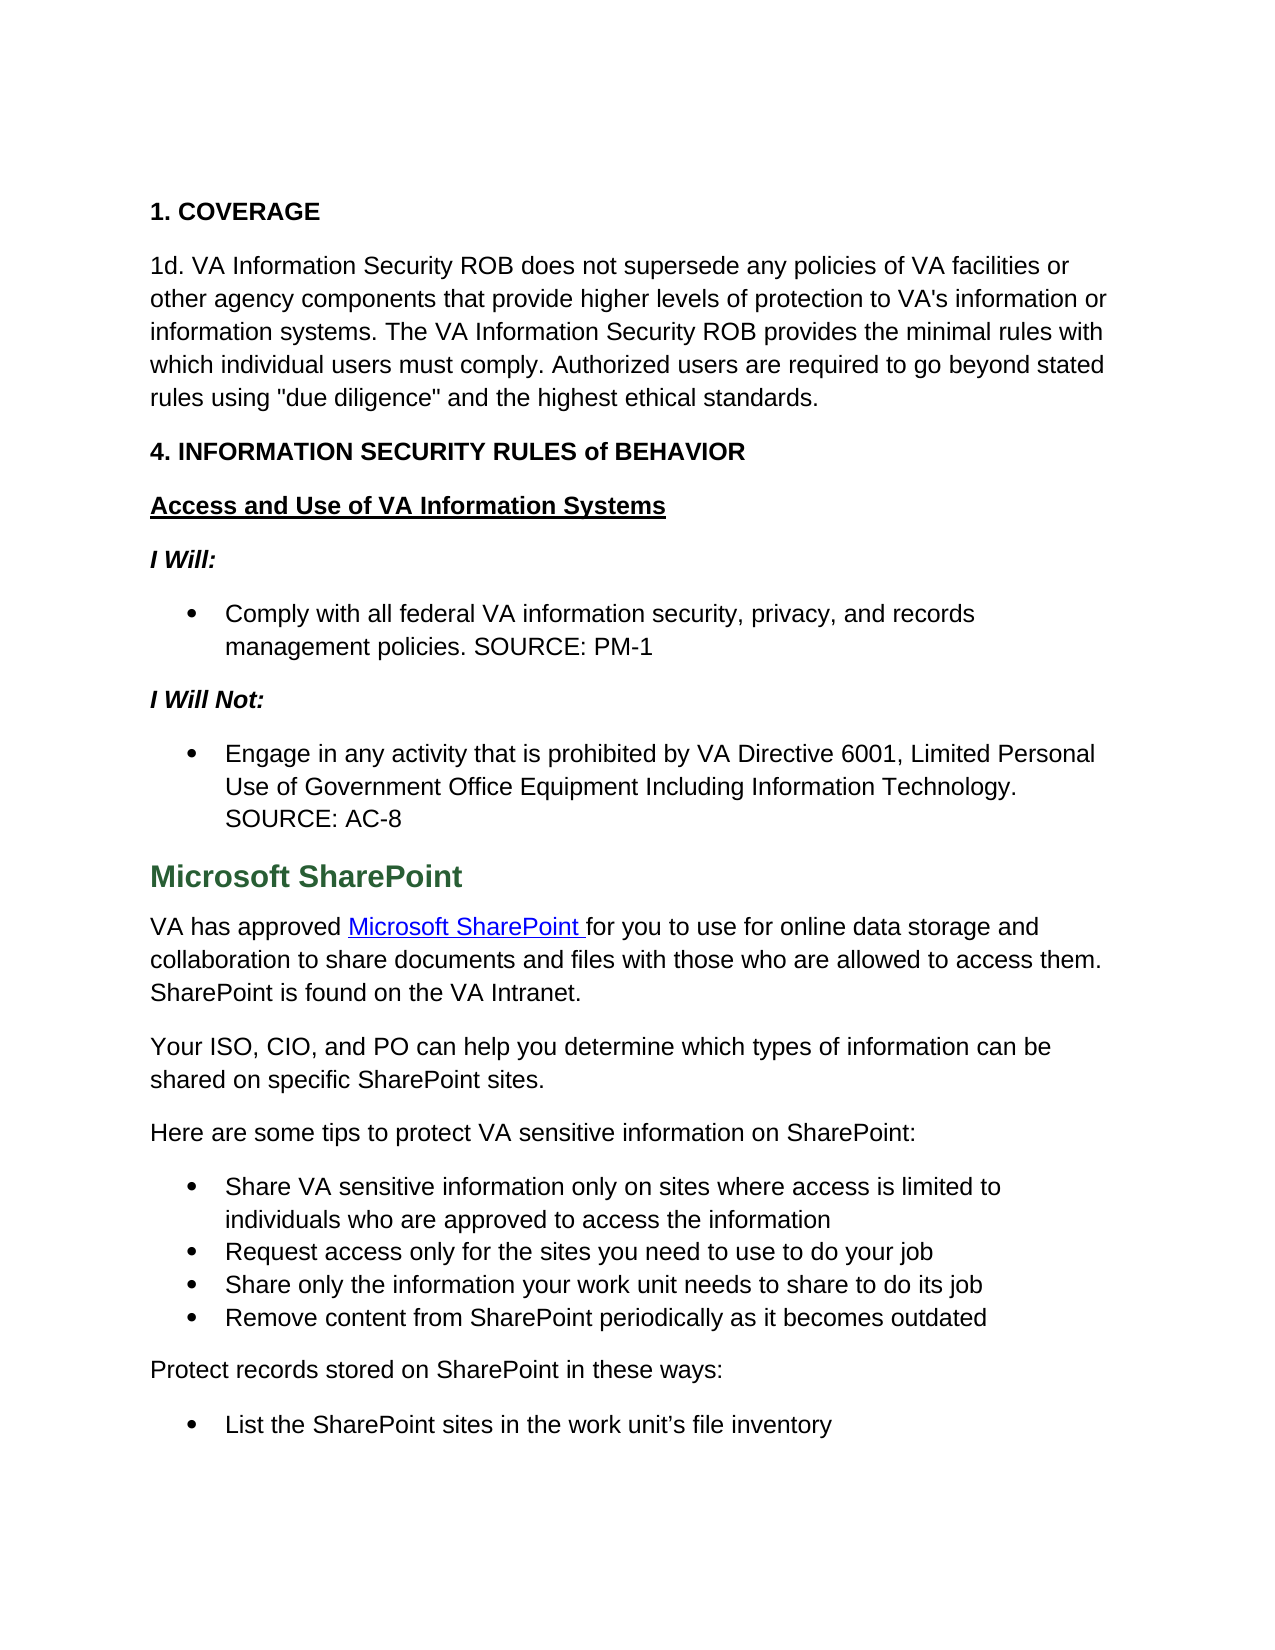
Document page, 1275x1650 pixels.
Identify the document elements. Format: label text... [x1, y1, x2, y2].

text 1d. VA Information Security ROB does not supersede any policies of VA facilities or other agency components that provide higher levels of protection to VA's information or information systems. The VA Information Security ROB provides the minimal rules with which individual users must comply. Authorized users are required to go beyond stated rules using "due diligence" and the highest ethical standards. [150, 251, 1120, 412]
list Share VA sensitive information only on sites where access is limited to individuals who are approved to access the information [187, 1172, 1003, 1233]
list Engage in any activity that is prohibited by VA Directive 6001, Limited Personal Use of Government Office Equipment Including Information Technology. SOURCE: AC-8 [187, 739, 1097, 833]
list Share only the information your work unit needs to share to do its job [187, 1270, 1275, 1299]
text Here are some tips to protect VA sensitive information on SharePoint: [150, 1118, 1275, 1147]
subtitle 4. INFORMATION SECURITY RULES of BEHAVIOR Access and Use of VA Information Systems [150, 437, 749, 520]
subtitle I Will Not: [150, 685, 1275, 714]
subtitle 1. COVERAGE [150, 197, 1275, 226]
subtitle I Will: [150, 545, 1275, 574]
list List the SharePoint sites in the work unit’s file inventory [187, 1410, 1275, 1438]
list Request access only for the sites you need to use to do your job [187, 1237, 1275, 1266]
list Remove content from SharePoint periodically as it becomes outdated Protect records stored on SharePoint in these ways: [150, 1303, 992, 1384]
text Your ISO, CIO, and PO can help you determine which types of information can be shared on specific SharePoint sites. [150, 1032, 1120, 1093]
list Comply with all federal VA information security, privacy, and records management policies. SOURCE: PM-1 [187, 599, 980, 660]
subtitle Microsoft SharePoint [150, 858, 1275, 894]
text VA has approved Microsoft SharePoint for you to use for online data storage and collaboration to share documents and files with those who are allowed to access them. SharePoint is found on the VA Intranet. [150, 912, 1120, 1007]
